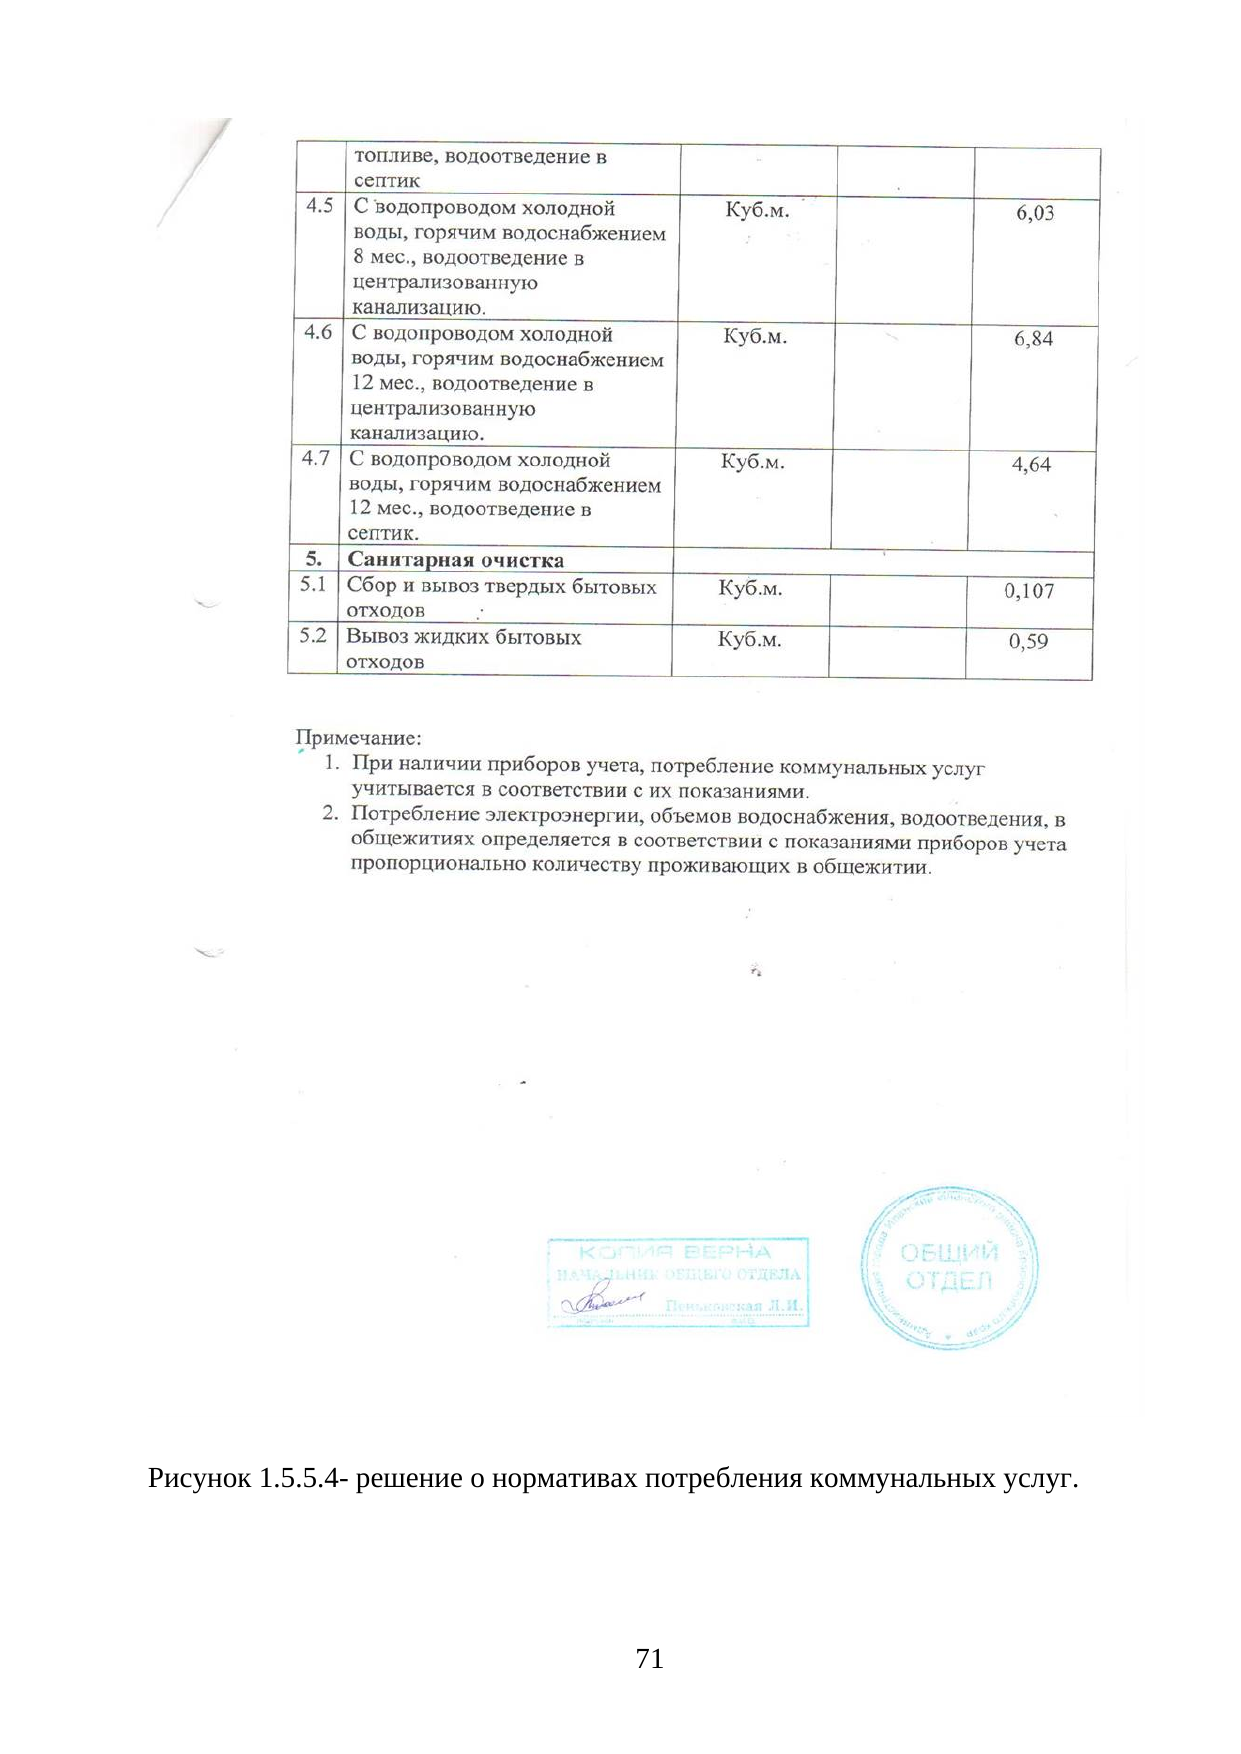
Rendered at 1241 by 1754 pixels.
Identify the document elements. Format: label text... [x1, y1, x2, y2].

picture [147, 118, 1145, 1417]
text Рисунок 1.5.5.4- решение о нормативах потребления коммунальных услуг. [148, 1460, 1152, 1494]
